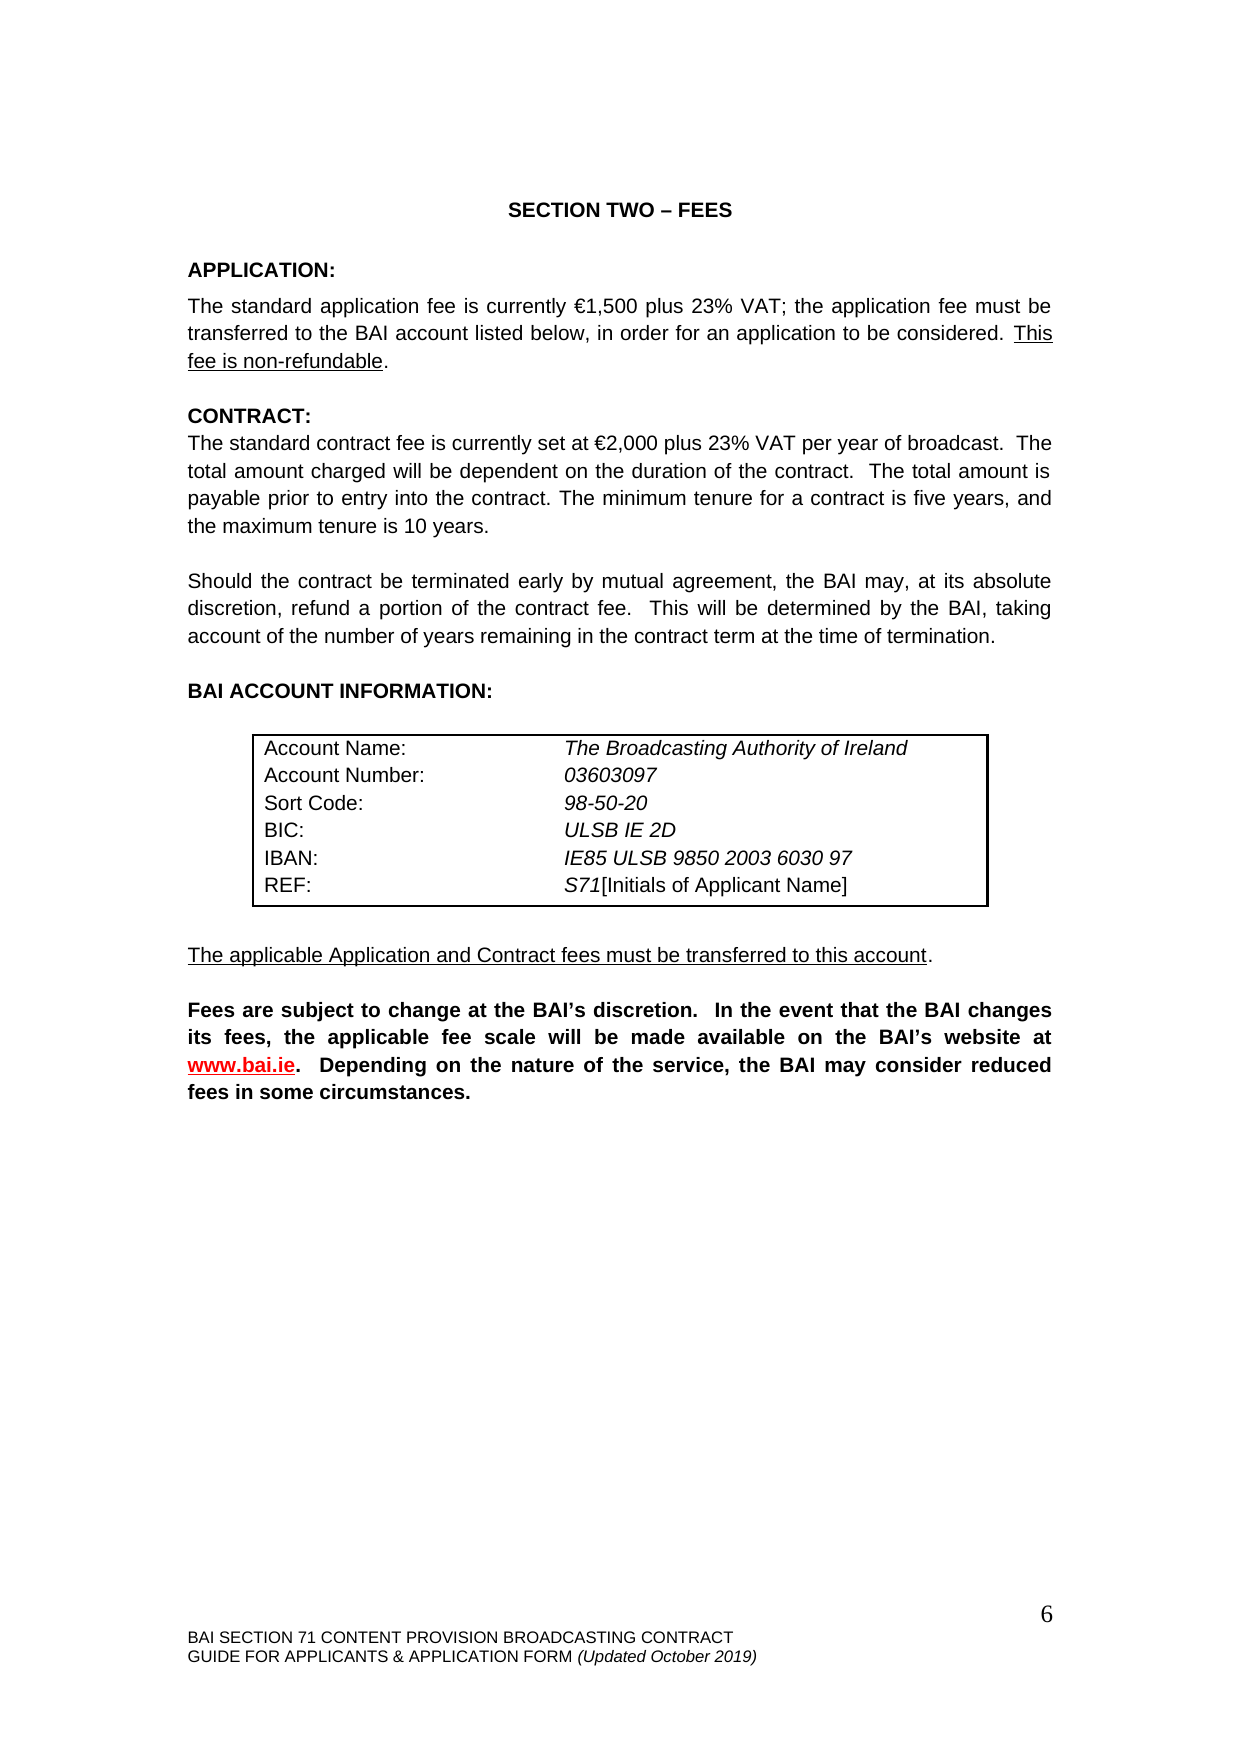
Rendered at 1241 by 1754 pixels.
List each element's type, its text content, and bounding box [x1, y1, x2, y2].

text The standard application fee is currently €1,500 plus 23% VAT; the application fee must be transferred to the BAI account listed below, in order for an application to be considered. This fee is non-refundable. [187, 294, 1053, 373]
text The applicable Application and Contract fees must be transferred to this account. [187, 943, 1053, 967]
table_header Account Name: The Broadcasting Authority of Ireland Account Number: 03603097 Sort Code: 98-50-20 BIC: ULSB IE 2D IBAN: IE85 ULSB 9850 2003 6030 97 REF: S71[Initials of Applicant Name] [254, 736, 986, 905]
text BAI ACCOUNT INFORMATION: [187, 679, 1053, 703]
text Fees are subject to change at the BAI’s discretion. In the event that the BAI changes its fees, the applicable fee scale will be made available on the BAI’s website at www.bai.ie. Depending on the nature of the service, the BAI may consider reduced fees in some circumstances. [187, 998, 1053, 1104]
text Application: [187, 258, 1053, 282]
text The standard contract fee is currently set at €2,000 plus 23% VAT per year of broadcast. The total amount charged will be dependent on the duration of the contract. The total amount is payable prior to entry into the contract. The minimum tenure for a contract is five years, and the maximum tenure is 10 years. [187, 431, 1053, 538]
text CONTRACT: [187, 404, 1053, 428]
subtitle SECTION TWO – FEES [187, 198, 1053, 222]
text Should the contract be terminated early by mutual agreement, the BAI may, at its absolute discretion, refund a portion of the contract fee. This will be determined by the BAI, taking account of the number of years remaining in the contract term at the time of termination. [187, 569, 1053, 648]
